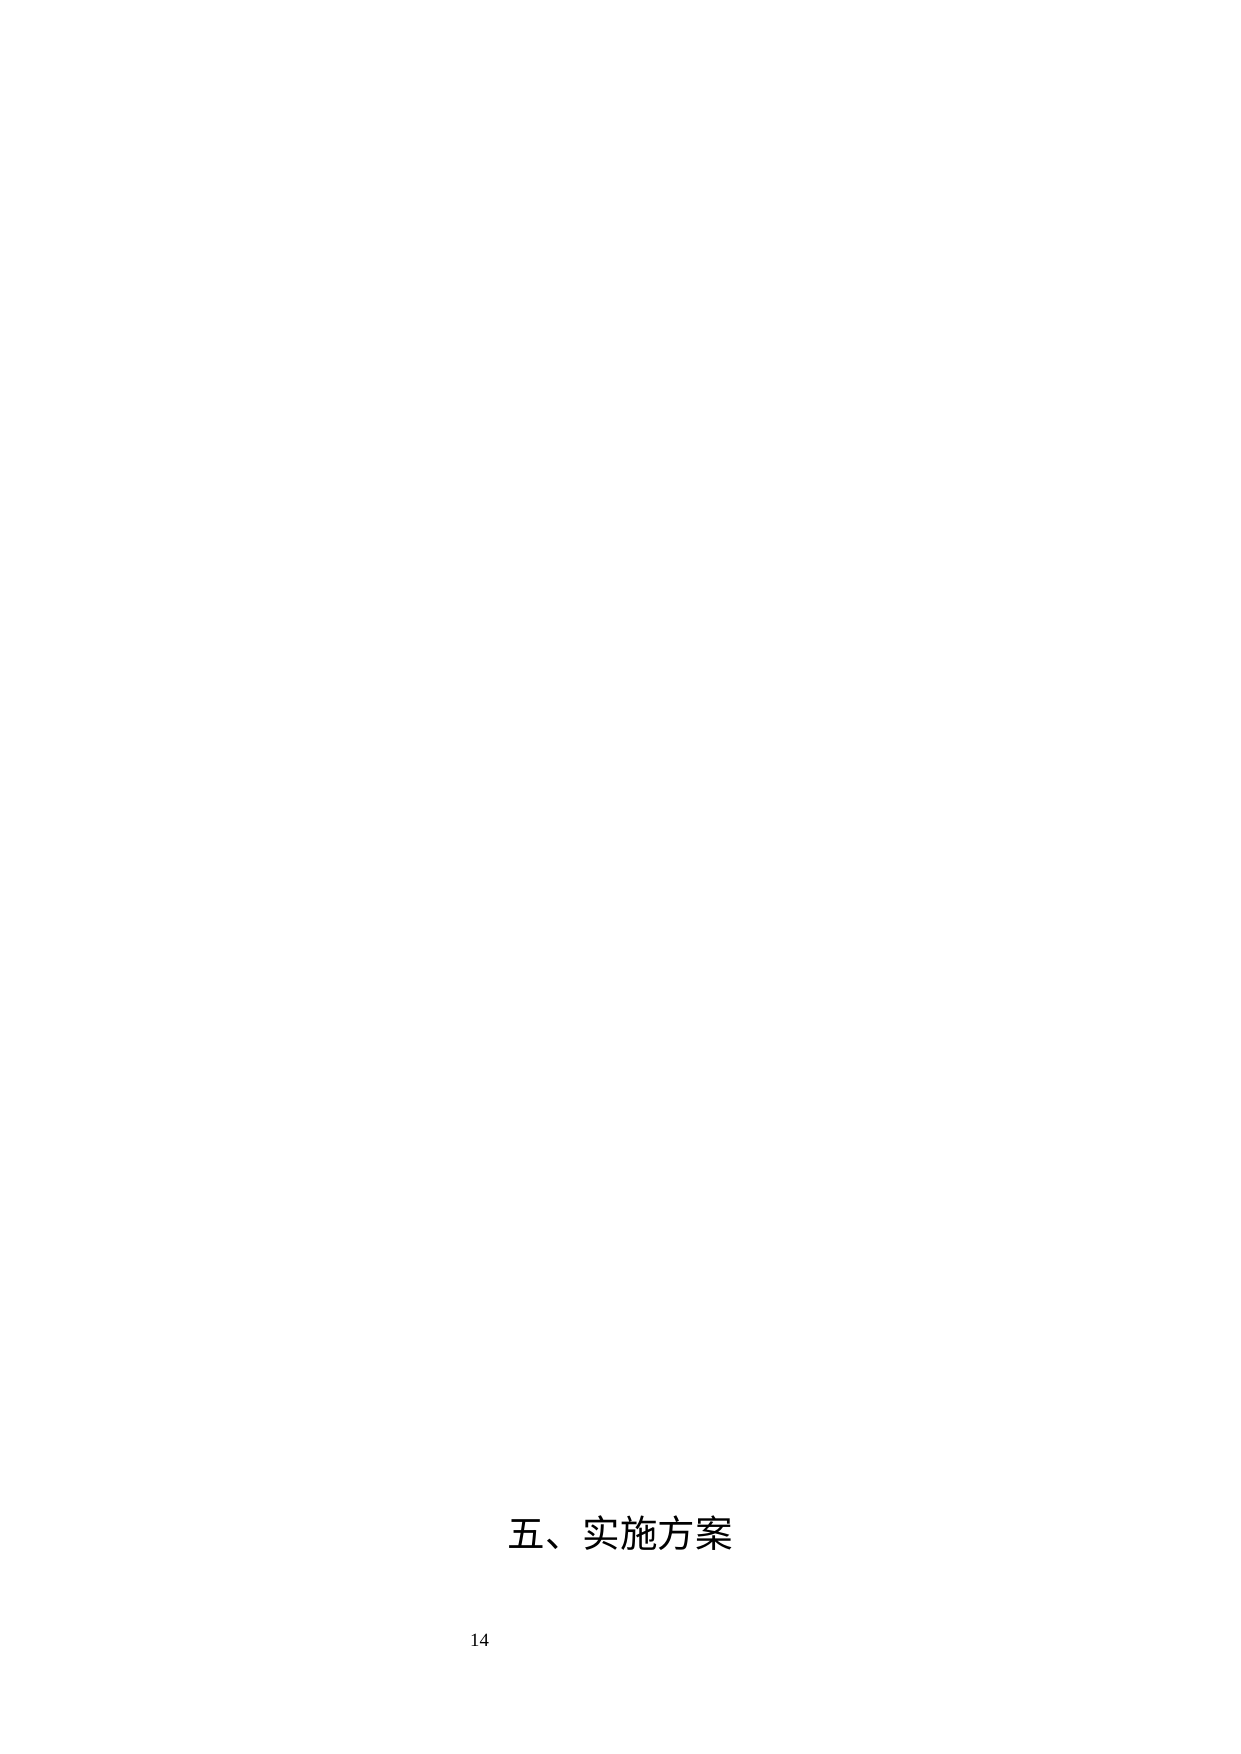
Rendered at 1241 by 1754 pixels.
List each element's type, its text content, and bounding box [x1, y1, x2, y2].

text 五、实施方案 [187, 1499, 1053, 1564]
